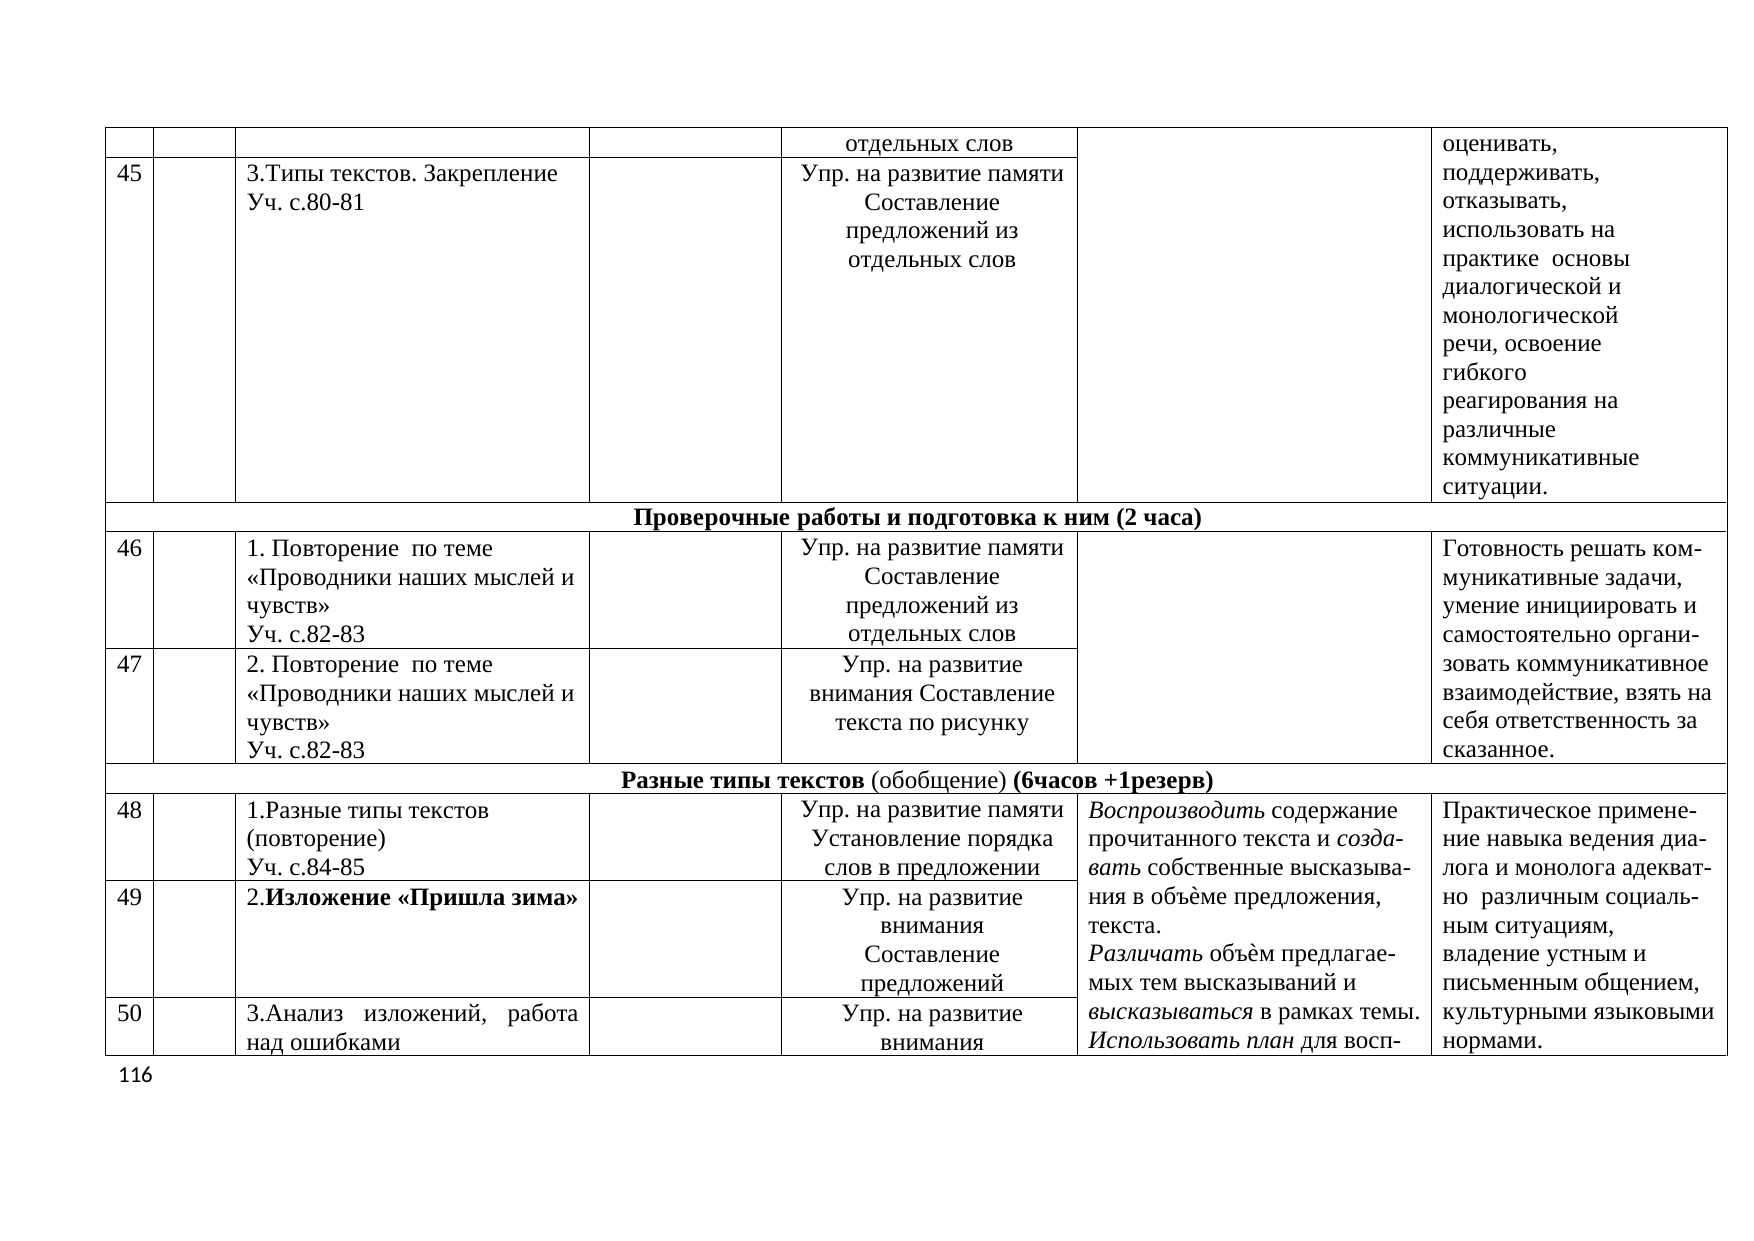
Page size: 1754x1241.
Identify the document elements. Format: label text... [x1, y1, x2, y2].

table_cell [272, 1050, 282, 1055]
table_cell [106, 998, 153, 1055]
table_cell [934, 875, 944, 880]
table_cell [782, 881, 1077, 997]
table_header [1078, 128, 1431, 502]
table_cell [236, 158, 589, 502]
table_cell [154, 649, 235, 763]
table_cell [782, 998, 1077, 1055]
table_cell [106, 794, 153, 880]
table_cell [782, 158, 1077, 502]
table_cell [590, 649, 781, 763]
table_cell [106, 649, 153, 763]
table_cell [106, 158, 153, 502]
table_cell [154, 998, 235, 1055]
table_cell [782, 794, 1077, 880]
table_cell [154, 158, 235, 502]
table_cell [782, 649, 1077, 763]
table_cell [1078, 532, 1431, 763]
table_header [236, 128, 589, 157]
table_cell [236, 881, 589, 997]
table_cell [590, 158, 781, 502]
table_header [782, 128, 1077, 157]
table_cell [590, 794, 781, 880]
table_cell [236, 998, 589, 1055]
text 116 [118, 1060, 1730, 1088]
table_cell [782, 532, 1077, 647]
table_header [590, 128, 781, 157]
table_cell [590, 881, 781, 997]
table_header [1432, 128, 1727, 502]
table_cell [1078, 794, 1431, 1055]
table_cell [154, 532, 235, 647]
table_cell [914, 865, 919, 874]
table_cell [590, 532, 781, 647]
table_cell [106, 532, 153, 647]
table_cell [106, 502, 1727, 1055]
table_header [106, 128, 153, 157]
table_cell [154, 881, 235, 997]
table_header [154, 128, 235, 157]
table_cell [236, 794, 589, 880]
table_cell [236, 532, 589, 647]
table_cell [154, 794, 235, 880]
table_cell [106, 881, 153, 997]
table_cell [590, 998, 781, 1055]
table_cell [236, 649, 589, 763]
